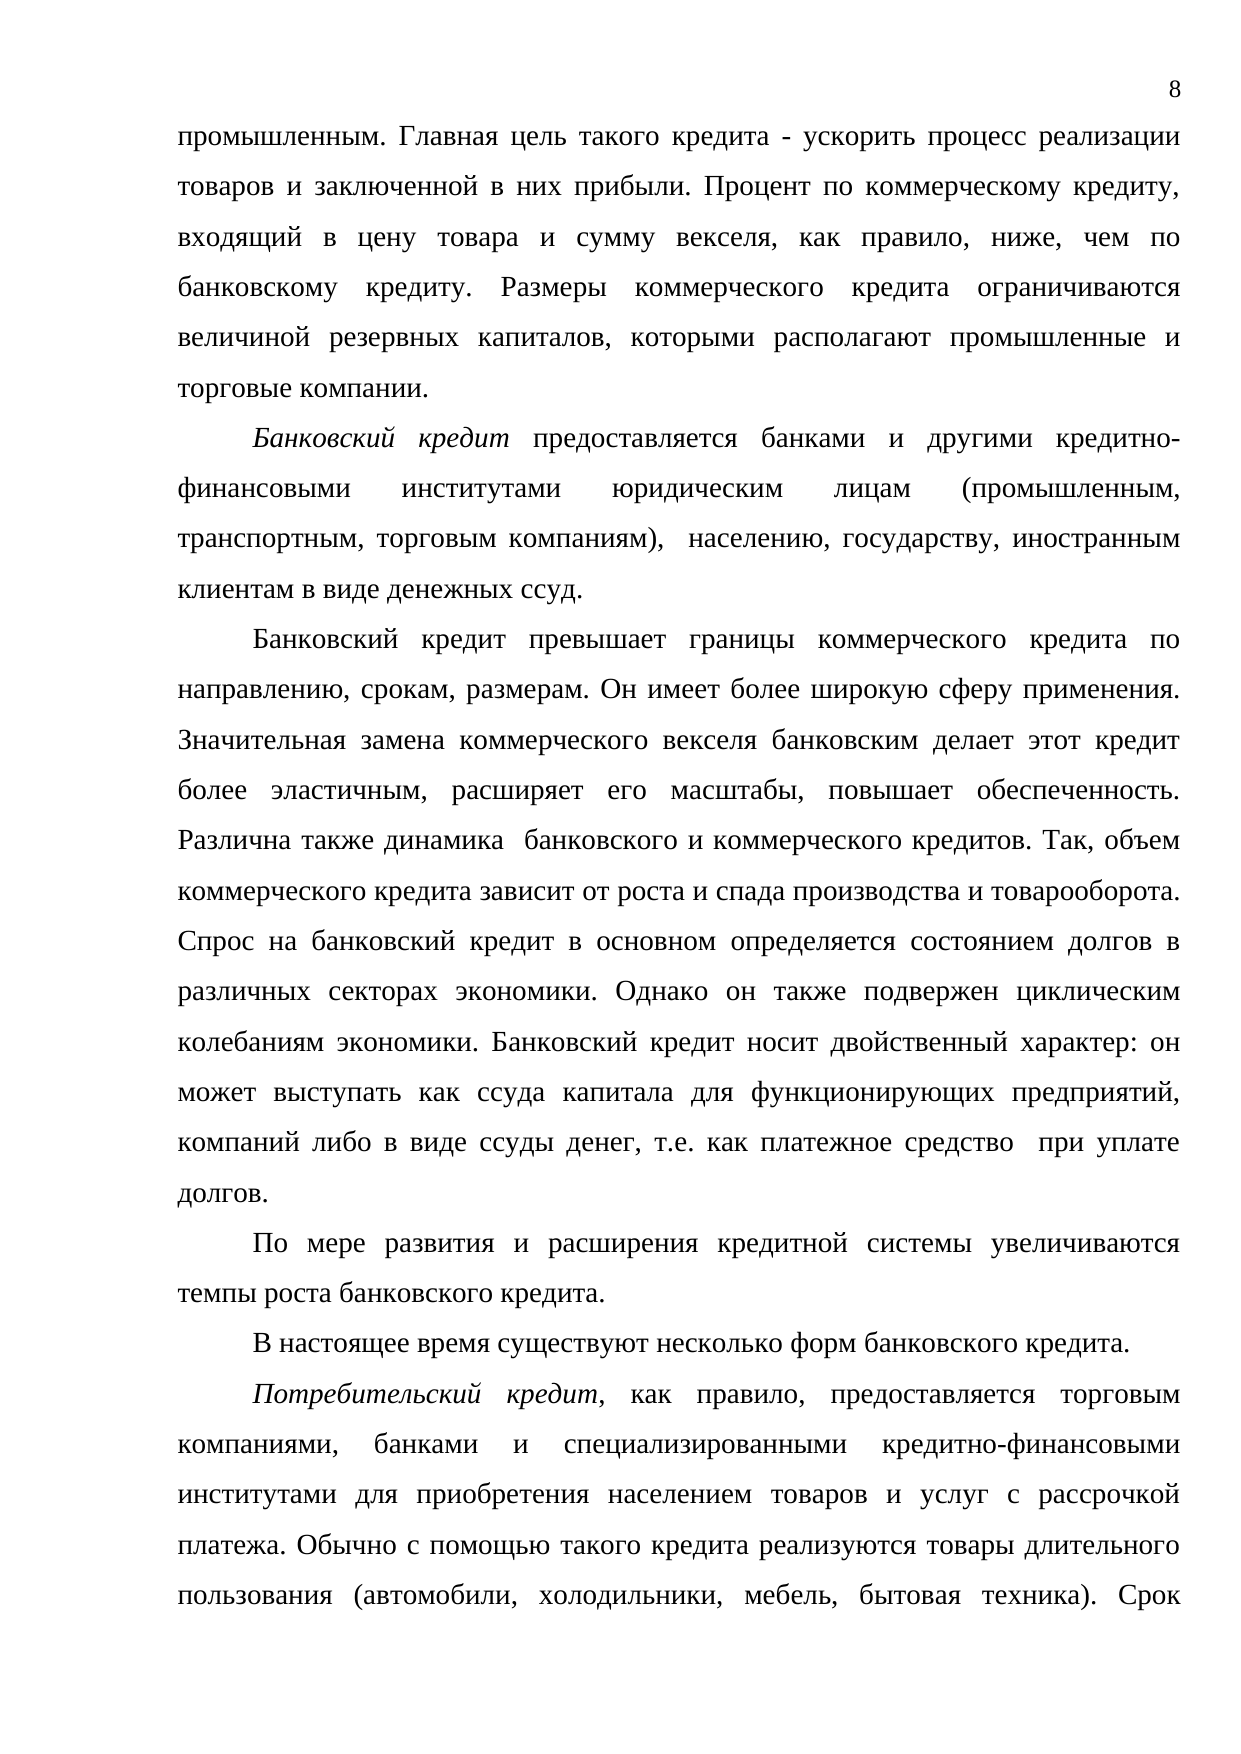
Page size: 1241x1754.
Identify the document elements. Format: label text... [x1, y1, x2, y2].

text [177, 118, 1181, 403]
text По мере развития и расширения кредитной системы увеличиваются темпы роста банковского кредита. [177, 1225, 1181, 1309]
text Банковский кредит предоставляется банками и другими кредитно-финансовыми институтами юридическим лицам (промышленным, транспортным, торговым компаниям), населению, государству, иностранным клиентам в виде денежных ссуд. [177, 420, 1181, 604]
text Банковский кредит превышает границы коммерческого кредита по направлению, срокам, размерам. Он имеет более широкую сферу применения. Значительная замена коммерческого векселя банковским делает этот кредит более эластичным, расширяет его масштабы, повышает обеспеченность. Различна также динамика банковского и коммерческого кредитов. Так, объем коммерческого кредита зависит от роста и спада производства и товарооборота. Спрос на банковский кредит в основном определяется состоянием долгов в различных секторах экономики. Однако он также подвержен циклическим колебаниям экономики. Банковский кредит носит двойственный характер: он может выступать как ссуда капитала для функционирующих предприятий, компаний либо в виде ссуды денег, т.е. как платежное средство при уплате долгов. [177, 621, 1181, 1208]
text В настоящее время существуют несколько форм банковского кредита. [177, 1326, 1181, 1359]
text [177, 1376, 1181, 1611]
